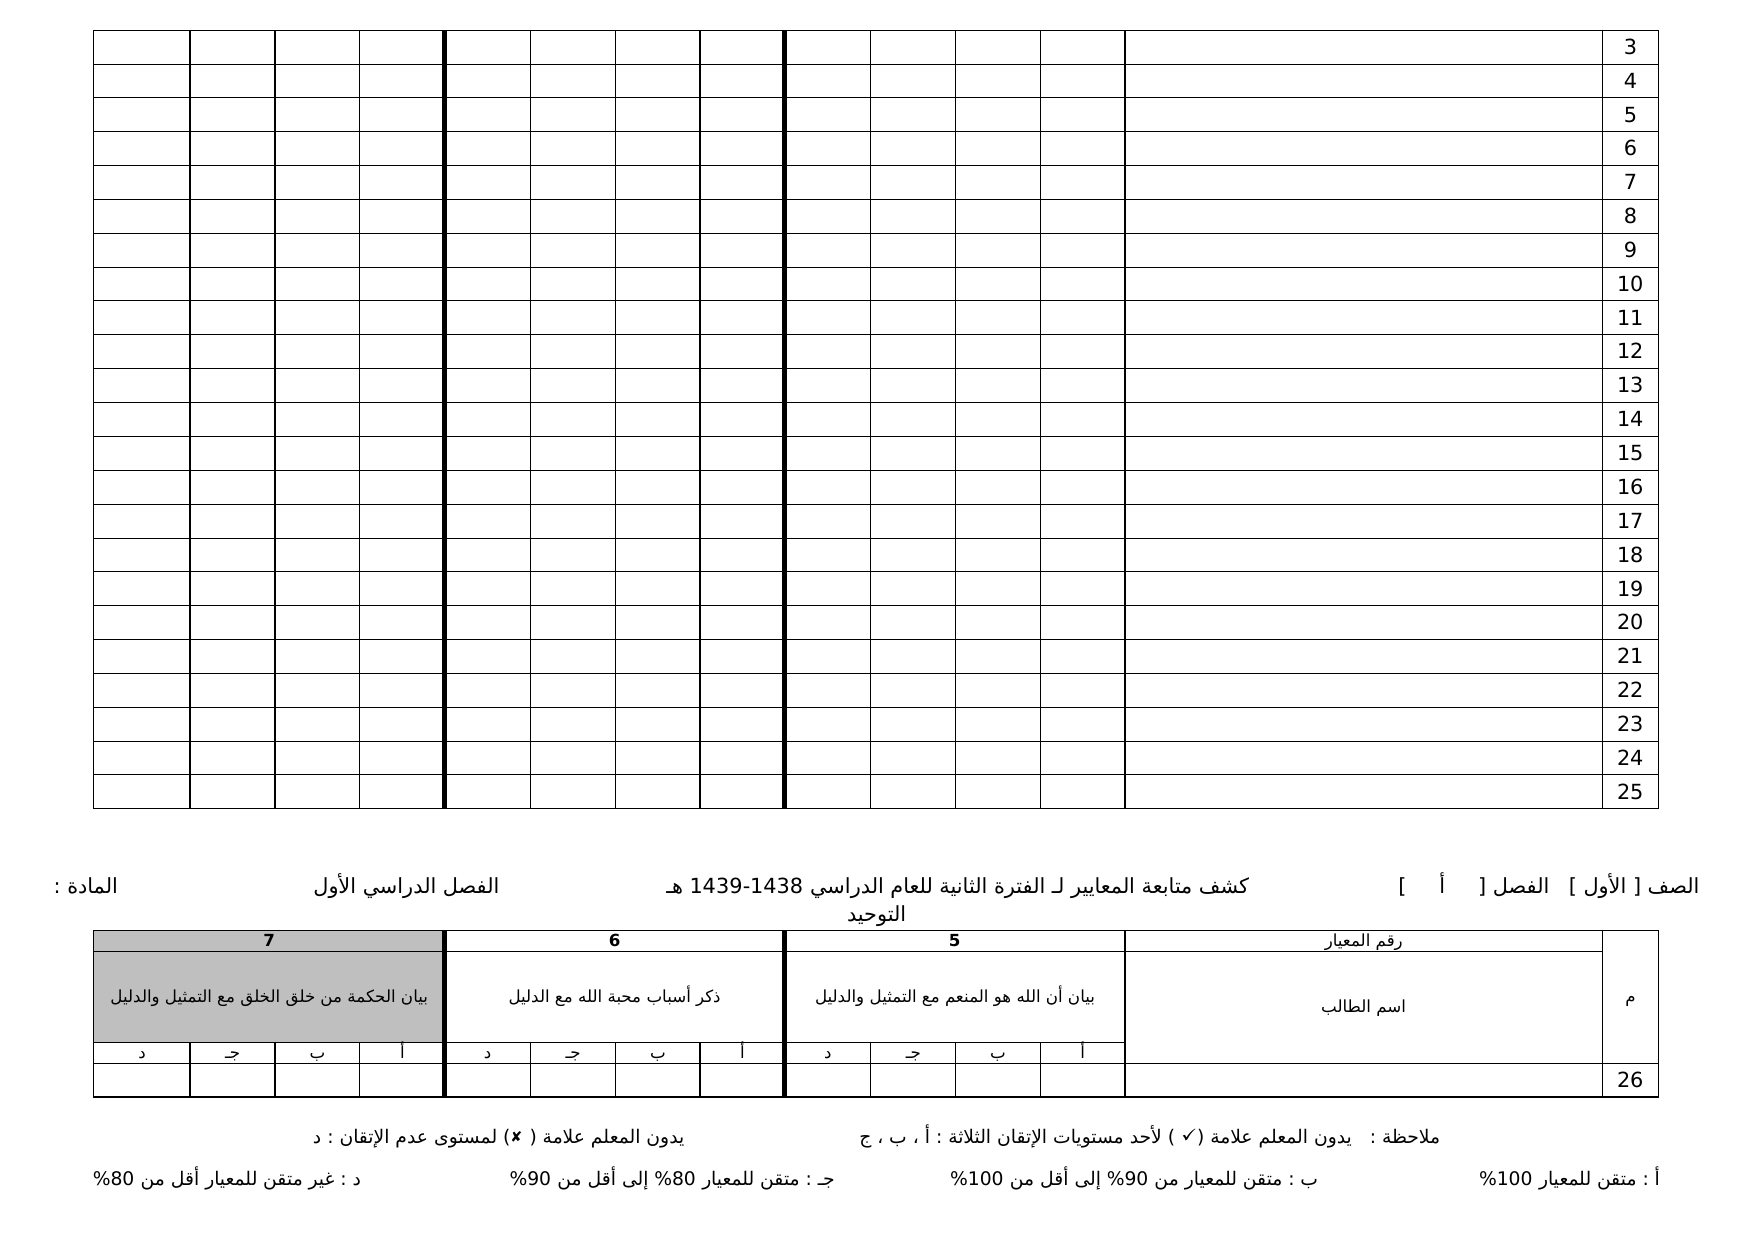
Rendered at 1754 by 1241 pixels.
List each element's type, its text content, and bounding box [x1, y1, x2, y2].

table_cell [956, 572, 1040, 605]
table_cell [956, 403, 1040, 436]
table_cell 6 [1603, 132, 1658, 165]
table_cell [447, 403, 530, 436]
table_cell [191, 742, 274, 774]
table_cell [1126, 640, 1602, 673]
table_cell [1126, 437, 1602, 470]
table_cell [956, 301, 1040, 334]
table_cell [191, 268, 274, 300]
table_cell [94, 268, 189, 300]
table_cell [276, 301, 359, 334]
table_header 6 [447, 931, 782, 951]
table_cell [447, 471, 530, 503]
table_cell [1126, 65, 1602, 97]
table_cell [360, 775, 442, 808]
table_cell [616, 572, 699, 605]
table_cell [871, 674, 955, 707]
table_cell [531, 674, 615, 707]
table_cell [616, 200, 699, 233]
table_cell ذكر أسباب محبة الله مع الدليل [447, 952, 782, 1042]
table_cell [1041, 539, 1124, 571]
table_cell [1126, 132, 1602, 165]
table_cell [191, 335, 274, 368]
table_cell [787, 268, 870, 300]
table_cell [1126, 572, 1602, 605]
table_cell [956, 471, 1040, 503]
table_cell [94, 437, 189, 470]
table_cell [616, 403, 699, 436]
table_cell [1126, 234, 1602, 267]
table_cell [787, 606, 870, 639]
table_cell 15 [1603, 437, 1658, 470]
table_cell [276, 775, 359, 808]
table_cell د [447, 1043, 530, 1062]
table_cell [1041, 775, 1124, 808]
table_cell [871, 572, 955, 605]
table_cell [191, 301, 274, 334]
table_cell [1041, 572, 1124, 605]
table_cell [871, 31, 955, 63]
table_cell [276, 1064, 359, 1096]
table_cell [191, 505, 274, 537]
table_cell [94, 572, 189, 605]
table_cell [531, 606, 615, 639]
table_cell [701, 369, 782, 402]
table_cell [94, 674, 189, 707]
table_cell [531, 640, 615, 673]
table_cell [360, 200, 442, 233]
table_cell [956, 268, 1040, 300]
table_cell [956, 335, 1040, 368]
table_cell [191, 234, 274, 267]
table_cell [94, 166, 189, 199]
table_cell [1126, 98, 1602, 131]
table_cell [191, 539, 274, 571]
table_cell [276, 98, 359, 131]
table_cell [701, 335, 782, 368]
table_cell [956, 1064, 1040, 1096]
table_cell [191, 98, 274, 131]
table_cell [616, 471, 699, 503]
table_cell [447, 775, 530, 808]
table_cell [360, 31, 442, 63]
table_cell جـ [191, 1043, 274, 1062]
table_cell [276, 31, 359, 63]
table_cell [360, 335, 442, 368]
table_cell [1126, 742, 1602, 774]
table_cell 18 [1603, 539, 1658, 571]
table_cell [616, 301, 699, 334]
table_cell [787, 65, 870, 97]
table_cell [531, 403, 615, 436]
table_cell [360, 403, 442, 436]
table_cell [1126, 335, 1602, 368]
table_cell [1126, 674, 1602, 707]
table_cell [360, 674, 442, 707]
table_cell [360, 301, 442, 334]
table_cell [1126, 166, 1602, 199]
table_cell [616, 742, 699, 774]
table_cell [94, 606, 189, 639]
table_cell [956, 31, 1040, 63]
table_cell [360, 708, 442, 741]
table_cell [360, 268, 442, 300]
table_cell [94, 775, 189, 808]
table_cell [616, 335, 699, 368]
table_cell [360, 505, 442, 537]
table_cell [94, 539, 189, 571]
table_cell 26 [1603, 1064, 1658, 1096]
table_cell [787, 708, 870, 741]
table_cell [1126, 708, 1602, 741]
table_cell [1126, 471, 1602, 503]
table_cell [1126, 539, 1602, 571]
table_cell [956, 708, 1040, 741]
table_cell [1126, 200, 1602, 233]
table_cell [447, 369, 530, 402]
table_cell [447, 572, 530, 605]
table_cell [871, 742, 955, 774]
table_cell [447, 268, 530, 300]
table_cell [871, 505, 955, 537]
table_cell [447, 234, 530, 267]
table_cell [531, 65, 615, 97]
table_cell [531, 234, 615, 267]
table_cell [701, 775, 782, 808]
table_cell [616, 708, 699, 741]
table_cell [616, 640, 699, 673]
table_cell [787, 132, 870, 165]
table_cell [276, 234, 359, 267]
table_header رقم المعيار [1126, 931, 1602, 951]
table_cell [276, 200, 359, 233]
table_cell [191, 640, 274, 673]
table_cell [787, 471, 870, 503]
table_cell [447, 437, 530, 470]
table_cell [94, 505, 189, 537]
table_cell 23 [1603, 708, 1658, 741]
table_cell [701, 98, 782, 131]
table_cell [1126, 268, 1602, 300]
table_cell [787, 437, 870, 470]
table_cell [787, 775, 870, 808]
table_cell 3 [1603, 31, 1658, 63]
table_cell [360, 234, 442, 267]
table_cell [871, 640, 955, 673]
table_cell [616, 166, 699, 199]
table_cell [447, 674, 530, 707]
table_cell [1041, 166, 1124, 199]
table_cell 25 [1603, 775, 1658, 808]
table_cell [276, 166, 359, 199]
table_cell [956, 369, 1040, 402]
table_cell [1126, 606, 1602, 639]
table_cell [1041, 132, 1124, 165]
table_cell [531, 572, 615, 605]
table_cell 12 [1603, 335, 1658, 368]
table_cell [1041, 200, 1124, 233]
table_cell [956, 640, 1040, 673]
table_cell [871, 437, 955, 470]
table_cell 17 [1603, 505, 1658, 537]
table_cell [360, 572, 442, 605]
table_cell جـ [531, 1043, 615, 1062]
table_cell [1126, 301, 1602, 334]
table_cell [956, 606, 1040, 639]
table_cell [701, 572, 782, 605]
table_cell [787, 572, 870, 605]
table_cell [447, 640, 530, 673]
table_cell [701, 31, 782, 63]
table_cell [360, 98, 442, 131]
table_cell [276, 268, 359, 300]
table_cell [94, 742, 189, 774]
table_cell بيان أن الله هو المنعم مع التمثيل والدليل [787, 952, 1124, 1042]
table_cell [1041, 65, 1124, 97]
table_cell [447, 166, 530, 199]
table_cell [447, 335, 530, 368]
table_cell 8 [1603, 200, 1658, 233]
table_cell [956, 234, 1040, 267]
table_cell [191, 606, 274, 639]
table_cell [447, 1064, 530, 1096]
table_cell [787, 505, 870, 537]
table_cell [447, 31, 530, 63]
table_cell [94, 471, 189, 503]
table_cell [787, 403, 870, 436]
table_cell ب [276, 1043, 359, 1062]
table_cell 20 [1603, 606, 1658, 639]
table_cell [1041, 606, 1124, 639]
table_cell [360, 437, 442, 470]
table_cell [701, 742, 782, 774]
table_cell [191, 775, 274, 808]
table_cell [276, 640, 359, 673]
table_cell [871, 301, 955, 334]
table_cell [956, 65, 1040, 97]
table_cell [531, 166, 615, 199]
table_cell [701, 166, 782, 199]
table_cell [191, 31, 274, 63]
table_cell 5 [1603, 98, 1658, 131]
table_cell [616, 1064, 699, 1096]
table_cell [701, 471, 782, 503]
table_cell [191, 65, 274, 97]
table_cell [191, 200, 274, 233]
table_cell [191, 674, 274, 707]
table_cell [1041, 98, 1124, 131]
table_cell [871, 234, 955, 267]
table_cell [701, 234, 782, 267]
table_cell أ [701, 1043, 782, 1062]
table_cell [871, 369, 955, 402]
table_cell [701, 268, 782, 300]
table_cell [531, 301, 615, 334]
table_cell [531, 369, 615, 402]
table_cell [616, 606, 699, 639]
table_cell [787, 335, 870, 368]
table_cell 10 [1603, 268, 1658, 300]
table_cell [1041, 742, 1124, 774]
table_cell [616, 65, 699, 97]
table_cell [447, 742, 530, 774]
table_cell [616, 369, 699, 402]
table_cell [360, 471, 442, 503]
table_cell [871, 335, 955, 368]
table_cell [787, 301, 870, 334]
table_cell [701, 200, 782, 233]
table_cell [360, 132, 442, 165]
table_cell [1041, 674, 1124, 707]
table_cell [276, 505, 359, 537]
table_cell [360, 166, 442, 199]
table_cell [531, 1064, 615, 1096]
table_cell 13 [1603, 369, 1658, 402]
table_cell [276, 132, 359, 165]
table_cell أ [360, 1043, 442, 1062]
table_cell 21 [1603, 640, 1658, 673]
table_cell [701, 1064, 782, 1096]
table_cell [871, 166, 955, 199]
table_cell [531, 505, 615, 537]
table_cell [276, 674, 359, 707]
table_cell [191, 166, 274, 199]
table_cell [616, 31, 699, 63]
table_cell [191, 1064, 274, 1096]
table_cell [360, 606, 442, 639]
table_cell [701, 65, 782, 97]
table_cell [360, 640, 442, 673]
table_cell [94, 98, 189, 131]
table_cell 16 [1603, 471, 1658, 503]
table_cell [956, 437, 1040, 470]
table_cell [1041, 335, 1124, 368]
table_cell [787, 31, 870, 63]
table_cell [1126, 505, 1602, 537]
table_cell [616, 268, 699, 300]
table_cell [1041, 31, 1124, 63]
table_cell [360, 65, 442, 97]
table_cell [276, 369, 359, 402]
table_cell [787, 200, 870, 233]
table_cell [787, 674, 870, 707]
table_cell [956, 166, 1040, 199]
table_cell [191, 471, 274, 503]
table_cell 9 [1603, 234, 1658, 267]
table_cell [531, 742, 615, 774]
table_cell [1041, 437, 1124, 470]
table_cell [1126, 775, 1602, 808]
table_cell [871, 65, 955, 97]
table_cell [1126, 369, 1602, 402]
table_cell [1041, 1064, 1124, 1096]
table_cell [871, 606, 955, 639]
table_cell [191, 403, 274, 436]
table_cell 4 [1603, 65, 1658, 97]
table_cell [871, 539, 955, 571]
table_cell [531, 335, 615, 368]
table_cell [701, 674, 782, 707]
table_cell [956, 775, 1040, 808]
table_cell [1126, 31, 1602, 63]
table_cell [787, 640, 870, 673]
table_cell [616, 674, 699, 707]
table_cell [531, 539, 615, 571]
table_cell د [94, 1043, 189, 1062]
table_cell [276, 606, 359, 639]
table_cell [871, 132, 955, 165]
table_cell [191, 132, 274, 165]
table_cell [94, 708, 189, 741]
table_cell [360, 539, 442, 571]
table_cell [956, 200, 1040, 233]
table_cell [360, 369, 442, 402]
table_cell [531, 471, 615, 503]
table_cell جـ [871, 1043, 955, 1062]
table_cell [1041, 505, 1124, 537]
table_cell [701, 132, 782, 165]
table_cell [787, 234, 870, 267]
table_cell 24 [1603, 742, 1658, 774]
table_cell [871, 1064, 955, 1096]
table_cell [956, 132, 1040, 165]
table_cell 7 [1603, 166, 1658, 199]
table_cell [276, 65, 359, 97]
table_cell [787, 742, 870, 774]
table_cell [956, 674, 1040, 707]
table_cell [1041, 403, 1124, 436]
table_cell [701, 505, 782, 537]
table_cell [531, 98, 615, 131]
table_cell [94, 640, 189, 673]
table_cell [787, 166, 870, 199]
table_cell [276, 471, 359, 503]
table_cell [1041, 301, 1124, 334]
table_cell [871, 200, 955, 233]
table_cell [531, 200, 615, 233]
table_cell [447, 606, 530, 639]
table_cell [701, 606, 782, 639]
table_cell [956, 505, 1040, 537]
table_cell [447, 539, 530, 571]
table_cell [360, 742, 442, 774]
table_cell [871, 471, 955, 503]
table_cell [447, 65, 530, 97]
table_cell [701, 403, 782, 436]
table_cell [1041, 471, 1124, 503]
table_cell [616, 132, 699, 165]
table_cell [447, 301, 530, 334]
table_cell [1041, 268, 1124, 300]
table_cell [871, 708, 955, 741]
table_cell [787, 98, 870, 131]
table_cell [94, 132, 189, 165]
table_cell 14 [1603, 403, 1658, 436]
table_cell [191, 708, 274, 741]
table_cell [191, 437, 274, 470]
table_cell [956, 539, 1040, 571]
table_cell [276, 335, 359, 368]
table_cell [531, 132, 615, 165]
table_cell [94, 234, 189, 267]
table_cell [276, 572, 359, 605]
table_header 5 [787, 931, 1124, 951]
table_cell [191, 572, 274, 605]
table_cell [447, 132, 530, 165]
table_cell [447, 200, 530, 233]
table_cell [447, 708, 530, 741]
table_cell [616, 539, 699, 571]
table_cell [616, 775, 699, 808]
table_cell [871, 403, 955, 436]
table_cell [871, 268, 955, 300]
table_cell [531, 437, 615, 470]
table_cell [616, 98, 699, 131]
table_cell [276, 708, 359, 741]
table_cell [871, 98, 955, 131]
table_cell [701, 301, 782, 334]
table_cell [701, 708, 782, 741]
table_cell [276, 742, 359, 774]
table_cell [956, 98, 1040, 131]
table_cell [94, 31, 189, 63]
table_cell 11 [1603, 301, 1658, 334]
table_cell [787, 539, 870, 571]
table_cell أ [1041, 1043, 1124, 1062]
table_cell [531, 775, 615, 808]
table_cell [276, 539, 359, 571]
table_cell [1126, 1064, 1602, 1096]
table_cell [94, 65, 189, 97]
table_cell [701, 539, 782, 571]
table_cell [191, 369, 274, 402]
table_cell [94, 301, 189, 334]
table_cell [701, 437, 782, 470]
table_cell [1126, 403, 1602, 436]
table_cell ب [956, 1043, 1040, 1062]
table_cell 22 [1603, 674, 1658, 707]
table_cell [531, 268, 615, 300]
table_cell 19 [1603, 572, 1658, 605]
table_cell [94, 335, 189, 368]
table_cell [360, 1064, 442, 1096]
table_cell [447, 98, 530, 131]
table_cell [94, 403, 189, 436]
table_cell [616, 505, 699, 537]
table_cell [1041, 708, 1124, 741]
table_cell [447, 505, 530, 537]
table_cell [276, 437, 359, 470]
table_cell [616, 234, 699, 267]
table_cell [956, 742, 1040, 774]
table_cell د [787, 1043, 870, 1062]
table_cell [701, 640, 782, 673]
table_cell [531, 31, 615, 63]
table_cell [1041, 369, 1124, 402]
table_cell [276, 403, 359, 436]
table_header م [1603, 931, 1658, 1062]
table_cell [94, 1064, 189, 1096]
table_cell [1041, 234, 1124, 267]
table_cell [871, 775, 955, 808]
table_cell [531, 708, 615, 741]
table_cell [94, 200, 189, 233]
table_cell [1041, 640, 1124, 673]
table_cell [787, 369, 870, 402]
table_cell [787, 1064, 870, 1096]
table_header 7 [94, 931, 442, 951]
text الصف [ الأول ] الفصل [ أ ] كشف متابعة المعايير لـ الفترة الثانية للعام الدراسي 1438-1439 هـ الفصل الدراسي الأول المادة : التوحيد [25, 874, 1728, 927]
table_cell ب [616, 1043, 699, 1062]
table_cell [616, 437, 699, 470]
table_cell بيان الحكمة من خلق الخلق مع التمثيل والدليل [94, 952, 442, 1042]
table_cell اسم الطالب [1126, 952, 1602, 1062]
table_cell [94, 369, 189, 402]
